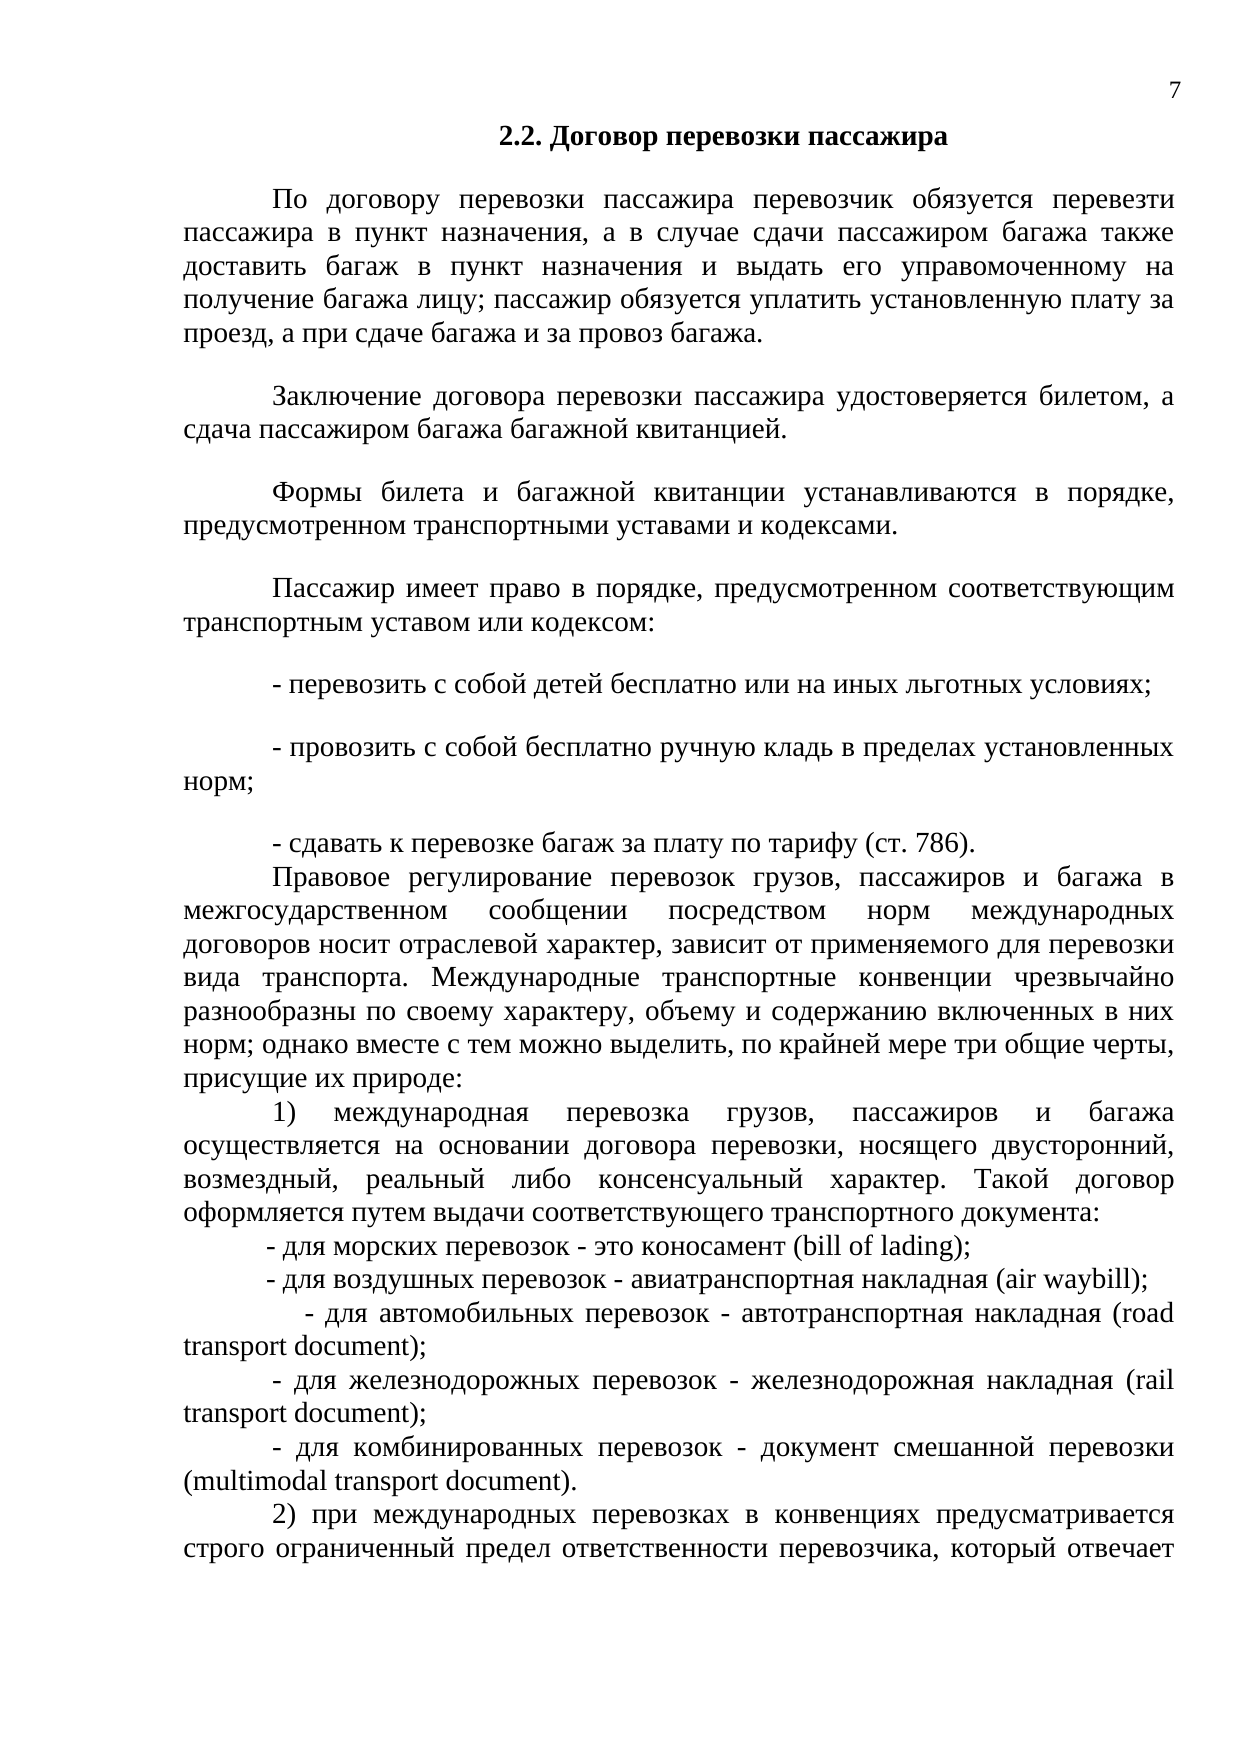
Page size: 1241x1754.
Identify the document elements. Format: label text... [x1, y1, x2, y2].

text - провозить с собой бесплатно ручную кладь в пределах установленных норм; [183, 729, 1175, 796]
text - перевозить с собой детей бесплатно или на иных льготных условиях; [183, 666, 1175, 700]
text - для железнодорожных перевозок - железнодорожная накладная (rail transport document); [183, 1362, 1175, 1429]
text - для воздушных перевозок - авиатранспортная накладная (air waybill); [177, 1261, 1175, 1295]
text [183, 1496, 1175, 1563]
text По договору перевозки пассажира перевозчик обязуется перевезти пассажира в пункт назначения, а в случае сдачи пассажиром багажа также доставить багаж в пункт назначения и выдать его управомоченному на получение багажа лицу; пассажир обязуется уплатить установленную плату за проезд, а при сдаче багажа и за провоз багажа. [183, 181, 1175, 348]
text Пассажир имеет право в порядке, предусмотренном соответствующим транспортным уставом или кодексом: [183, 570, 1175, 637]
text Правовое регулирование перевозок грузов, пассажиров и багажа в межгосударственном сообщении посредством норм международных договоров носит отраслевой характер, зависит от применяемого для перевозки вида транспорта. Международные транспортные конвенции чрезвычайно разнообразны по своему характеру, объему и содержанию включенных в них норм; однако вместе с тем можно выделить, по крайней мере три общие черты, присущие их природе: [183, 859, 1175, 1094]
text - для автомобильных перевозок - автотранспортная накладная (road transport document); [183, 1295, 1175, 1362]
text 2.2. Договор перевозки пассажира [183, 118, 1175, 152]
text - для морских перевозок - это коносамент (bill of lading); [177, 1228, 1175, 1261]
text 1) международная перевозка грузов, пассажиров и багажа осуществляется на основании договора перевозки, носящего двусторонний, возмездный, реальный либо консенсуальный характер. Такой договор оформляется путем выдачи соответствующего транспортного документа: [183, 1094, 1175, 1228]
text Заключение договора перевозки пассажира удостоверяется билетом, а сдача пассажиром багажа багажной квитанцией. [183, 378, 1175, 445]
text Формы билета и багажной квитанции устанавливаются в порядке, предусмотренном транспортными уставами и кодексами. [183, 474, 1175, 541]
text - для комбинированных перевозок - документ смешанной перевозки (multimodal transport document). [183, 1429, 1175, 1496]
text - сдавать к перевозке багаж за плату по тарифу (ст. 786). [183, 825, 1175, 859]
